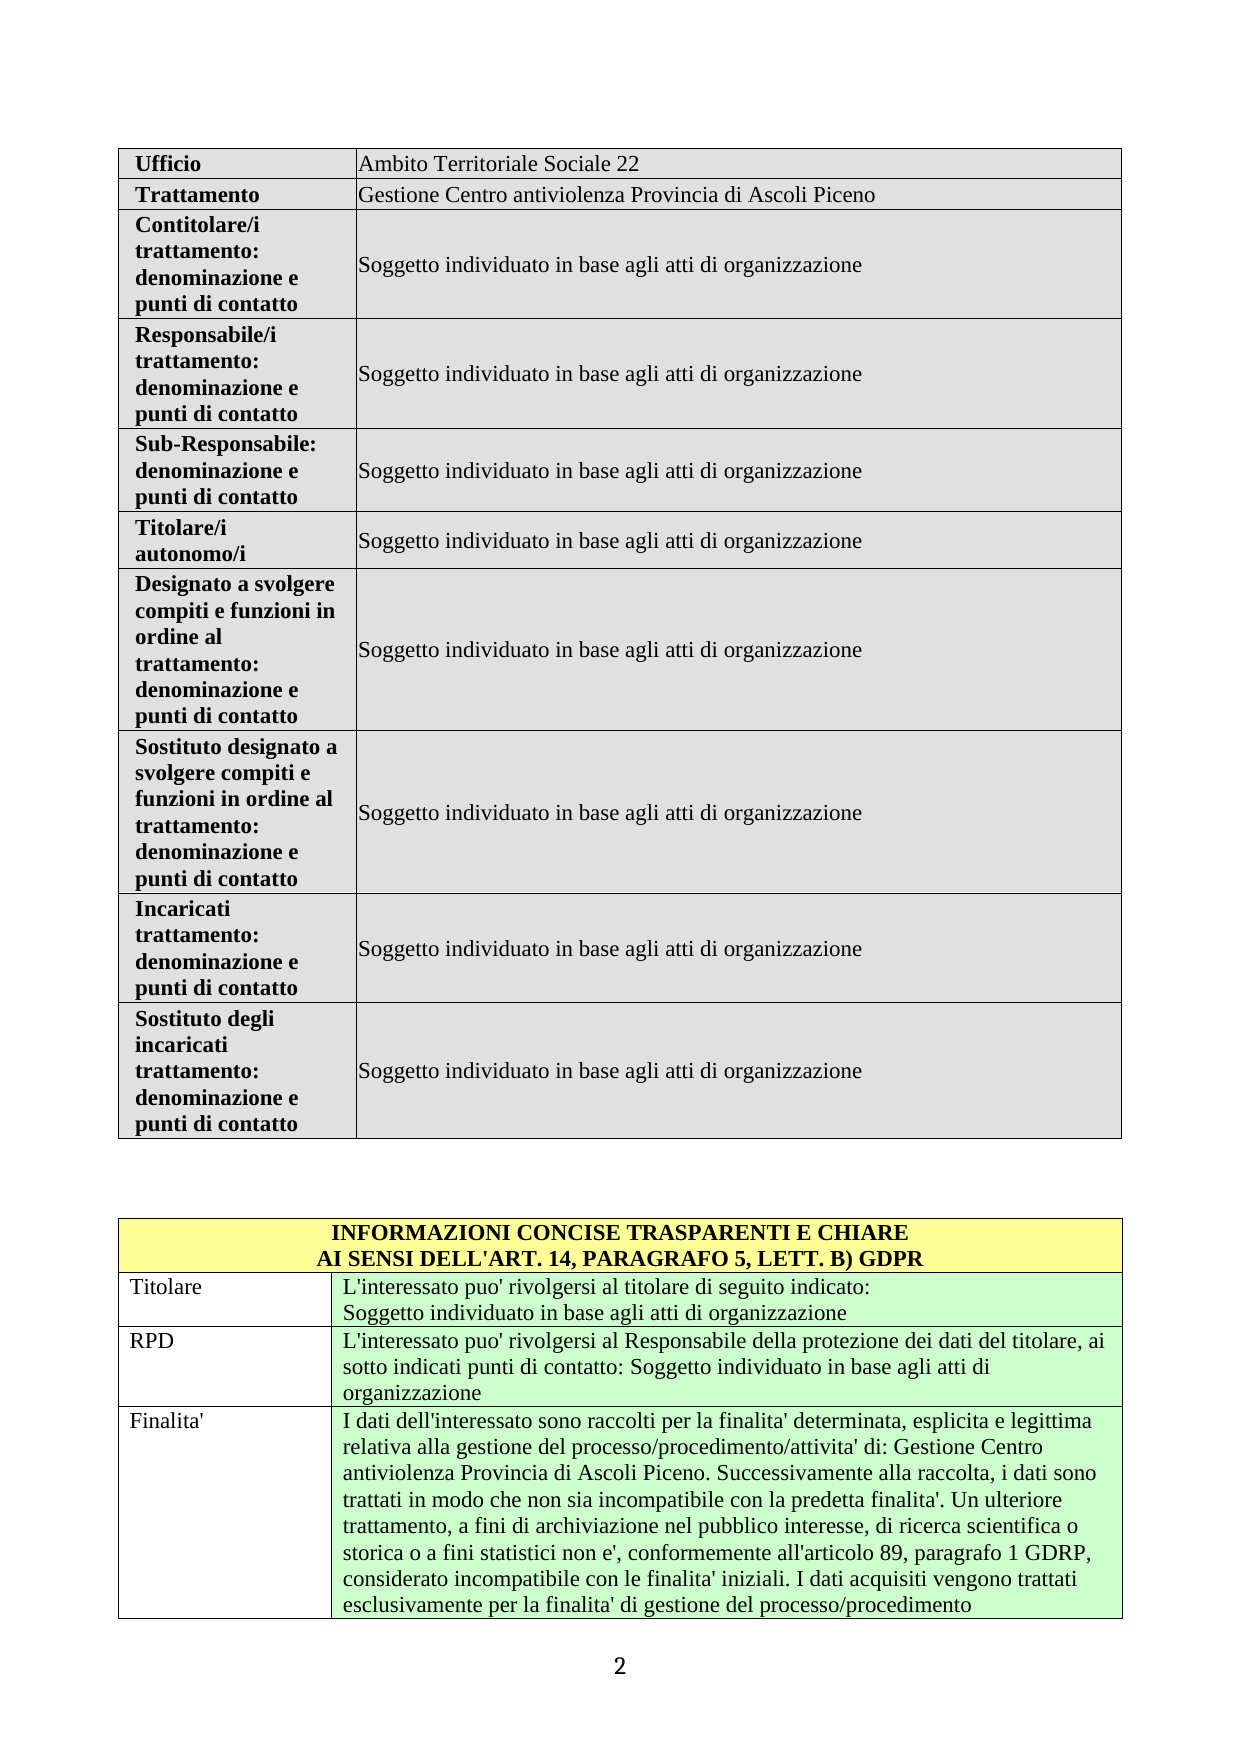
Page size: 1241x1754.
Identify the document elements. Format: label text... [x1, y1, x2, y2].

table_cell Finalita' [119, 1407, 331, 1618]
table_cell L'interessato puo' rivolgersi al titolare di seguito indicato: Soggetto individuato in base agli atti di organizzazione [332, 1273, 1122, 1326]
table_cell Soggetto individuato in base agli atti di organizzazione [357, 429, 1121, 511]
table_cell Soggetto individuato in base agli atti di organizzazione [357, 319, 1121, 428]
table_cell Sostituto degli incaricati trattamento: denominazione e punti di contatto [119, 1003, 356, 1138]
table_cell Sub-Responsabile: denominazione e punti di contatto [119, 429, 356, 511]
table_cell Trattamento [119, 179, 356, 209]
table_cell Ufficio [119, 149, 356, 178]
table_cell L'interessato puo' rivolgersi al Responsabile della protezione dei dati del titolare, ai sotto indicati punti di contatto: Soggetto individuato in base agli atti di organizzazione [332, 1327, 1122, 1406]
table_cell Soggetto individuato in base agli atti di organizzazione [357, 731, 1121, 892]
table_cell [357, 149, 1121, 178]
table_cell Gestione Centro antiviolenza Provincia di Ascoli Piceno [357, 179, 1121, 209]
table_cell Soggetto individuato in base agli atti di organizzazione [357, 894, 1121, 1002]
table_cell Titolare/i autonomo/i [119, 512, 356, 568]
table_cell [332, 1407, 1122, 1618]
table_cell Responsabile/i trattamento: denominazione e punti di contatto [119, 319, 356, 428]
table_cell Soggetto individuato in base agli atti di organizzazione [357, 569, 1121, 730]
table_cell Soggetto individuato in base agli atti di organizzazione [357, 512, 1121, 568]
table_cell Soggetto individuato in base agli atti di organizzazione [357, 210, 1121, 318]
table_header INFORMAZIONI CONCISE TRASPARENTI E CHIARE AI SENSI DELL'ART. 14, PARAGRAFO 5, LETT. B) GDPR [119, 1219, 1122, 1272]
table_cell Contitolare/i trattamento: denominazione e punti di contatto [119, 210, 356, 318]
table_cell Incaricati trattamento: denominazione e punti di contatto [119, 894, 356, 1002]
table_cell Designato a svolgere compiti e funzioni in ordine al trattamento: denominazione e punti di contatto [119, 569, 356, 730]
table_cell RPD [119, 1327, 331, 1406]
table_cell Titolare [119, 1273, 331, 1326]
table_cell Soggetto individuato in base agli atti di organizzazione [357, 1003, 1121, 1138]
table_cell Sostituto designato a svolgere compiti e funzioni in ordine al trattamento: denominazione e punti di contatto [119, 731, 356, 892]
